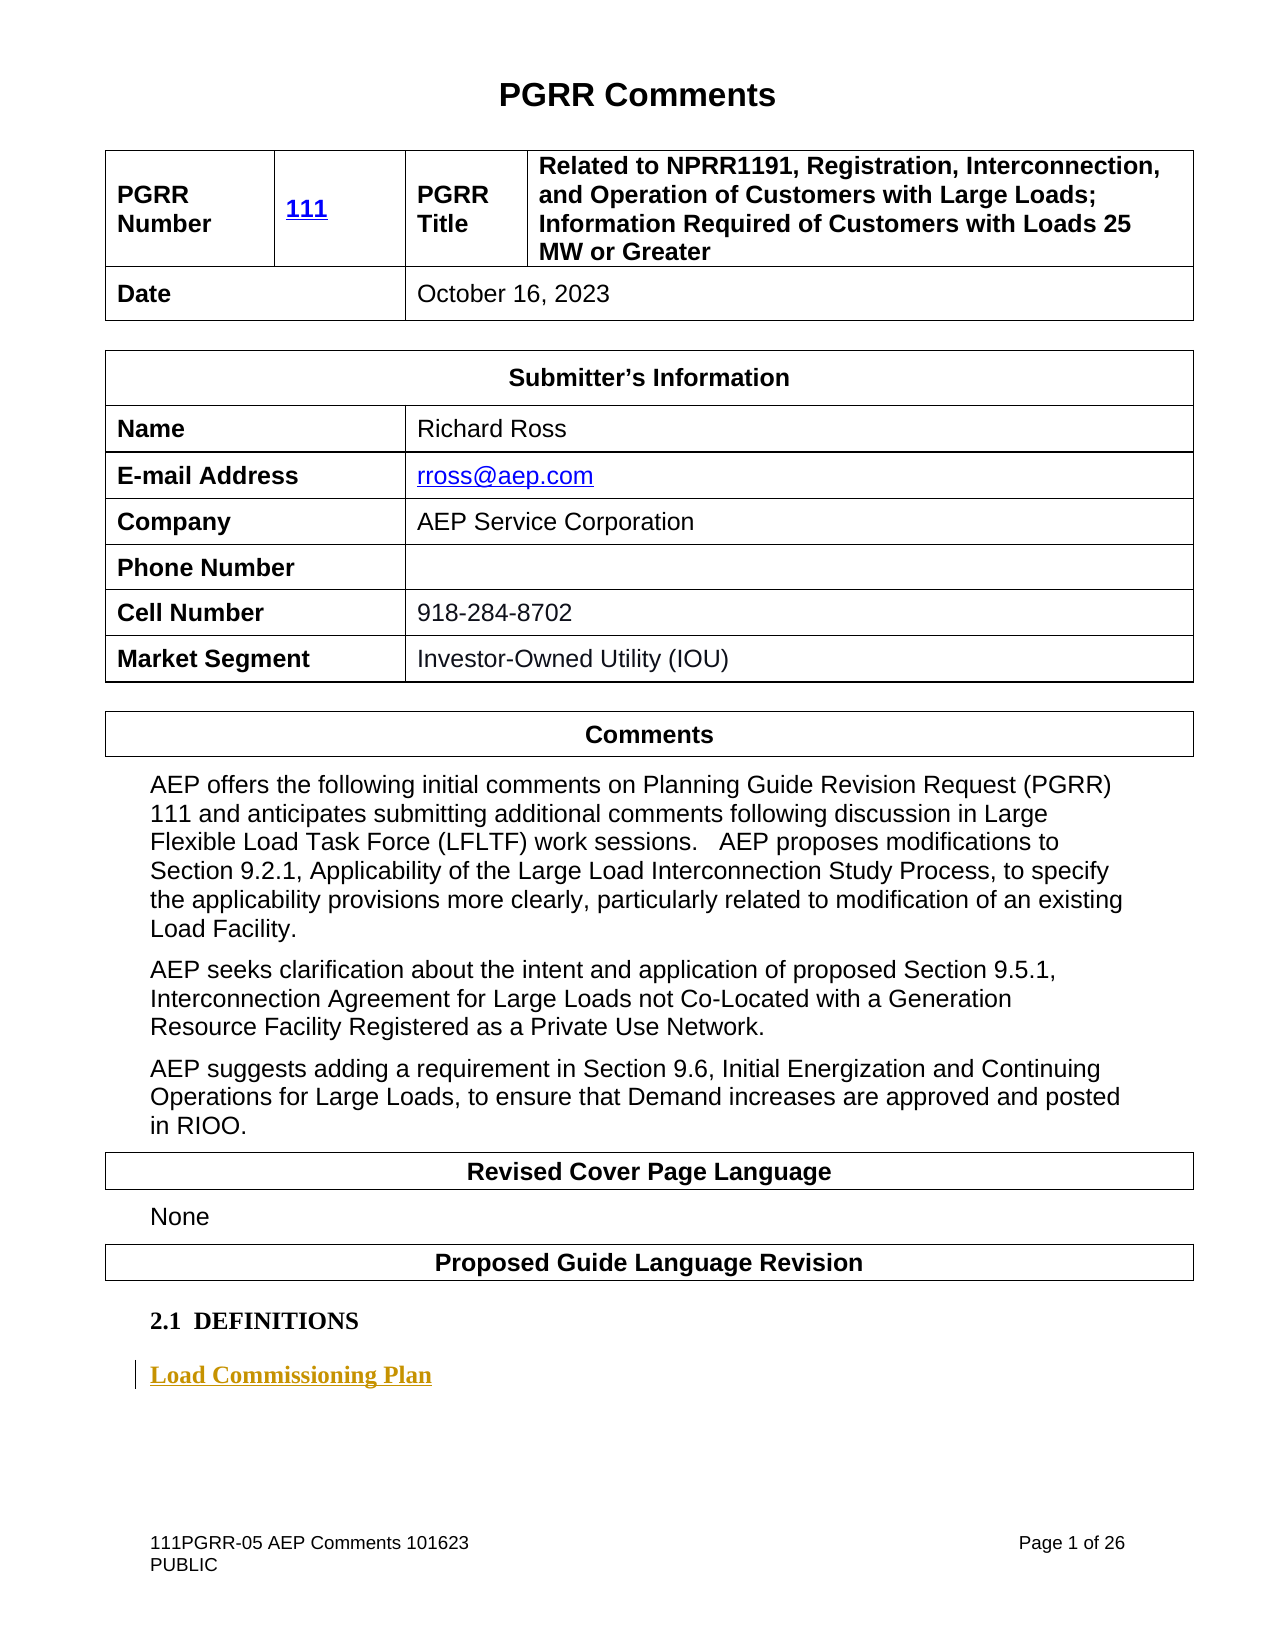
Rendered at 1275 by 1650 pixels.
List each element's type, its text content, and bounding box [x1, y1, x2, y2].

table_cell Investor-Owned Utility (IOU) [406, 636, 1193, 681]
table_header PGRR Title [406, 151, 527, 266]
table_cell Date [106, 267, 405, 320]
table_cell Market Segment [106, 636, 405, 681]
table_header Related to NPRR1191, Registration, Interconnection, and Operation of Customers with Large Loads; Information Required of Customers with Loads 25 MW or Greater [528, 151, 1193, 266]
table_cell Company [106, 499, 405, 544]
text AEP seeks clarification about the intent and application of proposed Section 9.5.1, Interconnection Agreement for Large Loads not Co-Located with a Generation Resource Facility Registered as a Private Use Network. [150, 955, 1125, 1041]
table_cell Cell Number [106, 590, 405, 635]
text AEP offers the following initial comments on Planning Guide Revision Request (PGRR) 111 and anticipates submitting additional comments following discussion in Large Flexible Load Task Force (LFLTF) work sessions. AEP proposes modifications to Section 9.2.1, Applicability of the Large Load Interconnection Study Process, to specify the applicability provisions more clearly, particularly related to modification of an existing Load Facility. [150, 770, 1125, 942]
table_cell Phone Number [106, 545, 405, 589]
table_cell AEP Service Corporation [406, 499, 1193, 544]
text None [150, 1202, 1125, 1231]
table_cell E-mail Address [106, 453, 405, 498]
table_cell Name [106, 406, 405, 451]
table_header Submitter’s Information [106, 351, 1193, 404]
table_header Comments [106, 712, 1193, 756]
table_cell Richard Ross [406, 406, 1193, 451]
table_header Revised Cover Page Language [106, 1153, 1193, 1189]
table_cell 918-284-8702 [406, 590, 1193, 635]
text AEP suggests adding a requirement in Section 9.6, Initial Energization and Continuing Operations for Large Loads, to ensure that Demand increases are approved and posted in RIOO. [150, 1053, 1125, 1140]
table_cell October 16, 2023 [406, 267, 1193, 320]
table_cell rross@aep.com [406, 453, 1193, 498]
table_header 111 [275, 151, 405, 266]
table_cell [406, 545, 1193, 589]
table_header Proposed Guide Language Revision [106, 1245, 1193, 1280]
table_header PGRR Number [106, 151, 274, 266]
subtitle 2.1 DEFINITIONS [150, 1306, 1125, 1335]
